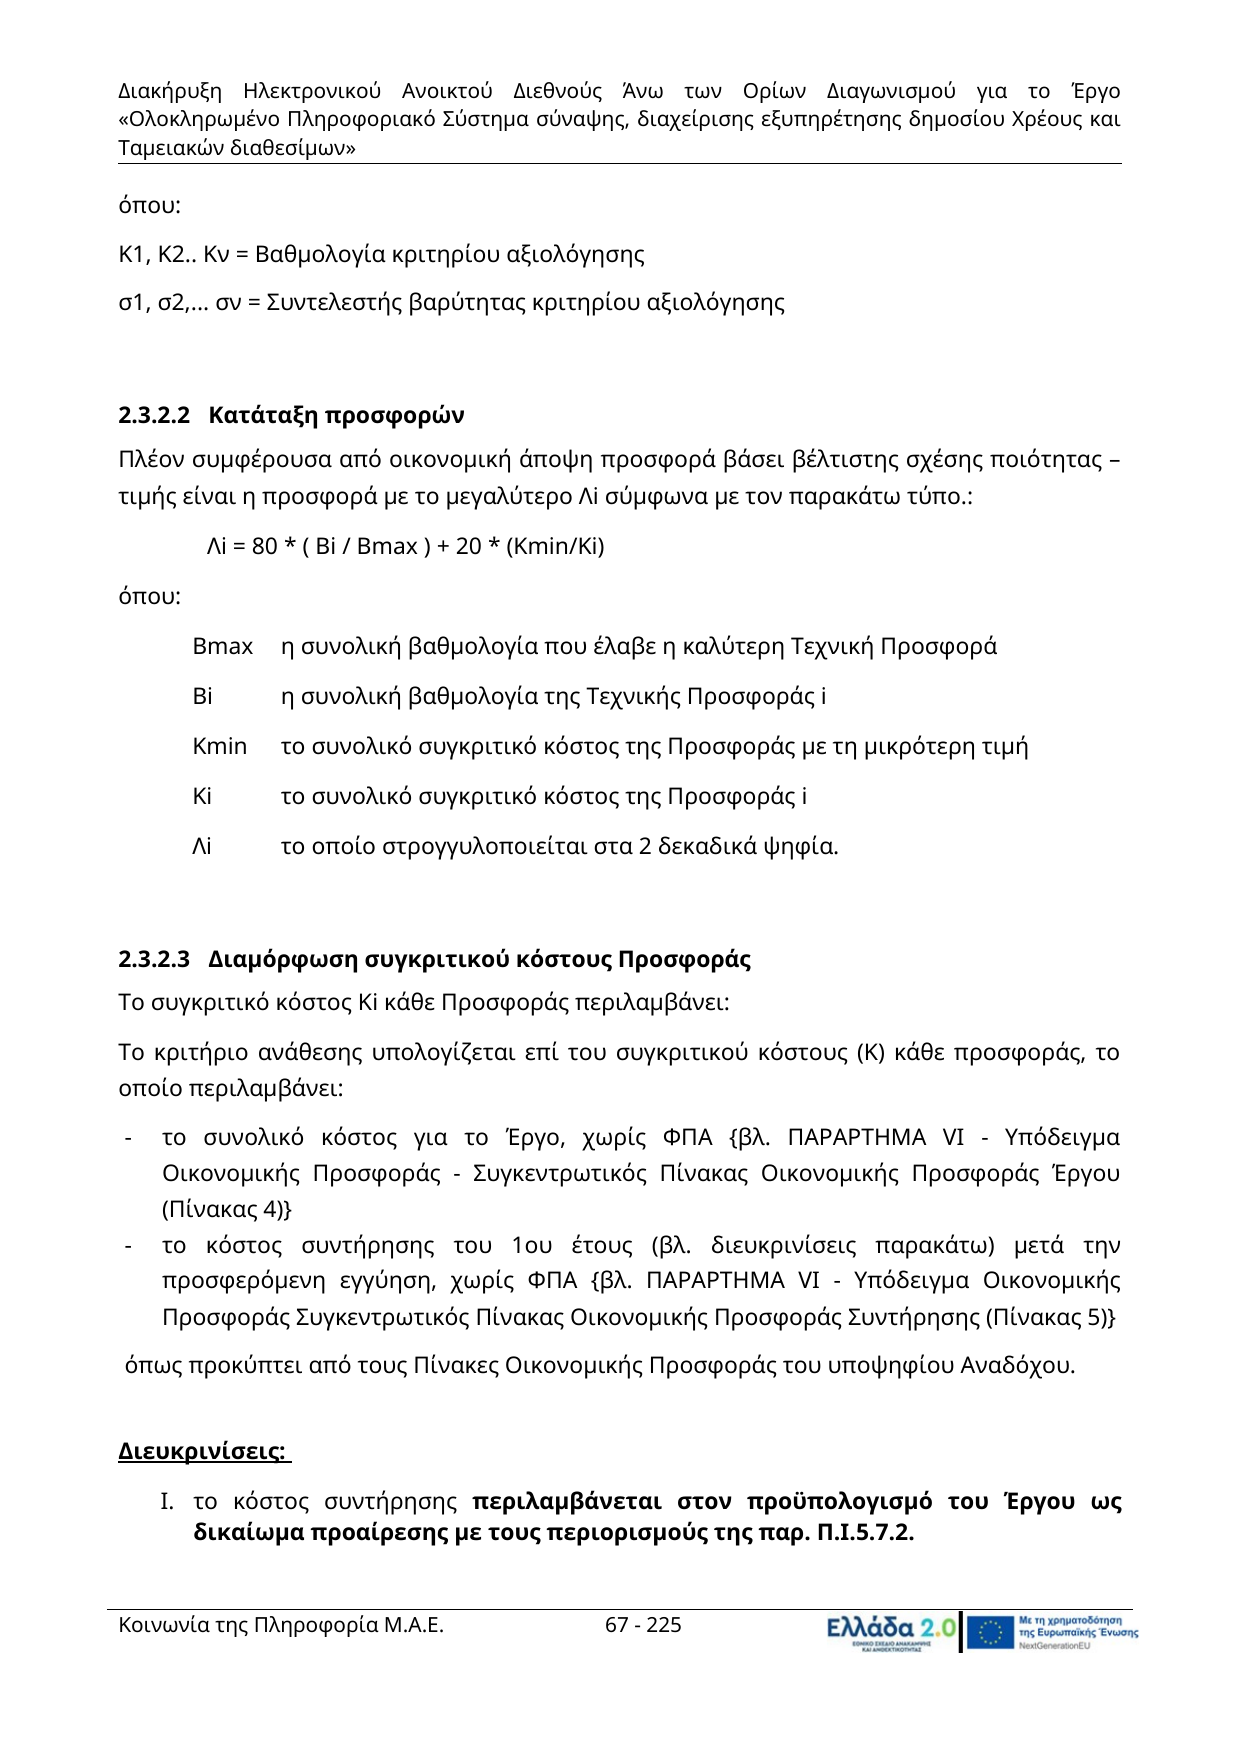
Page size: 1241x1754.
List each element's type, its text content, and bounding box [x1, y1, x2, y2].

subtitle Κατάταξη προσφορών [118, 399, 1122, 430]
text σ1, σ2,... σν = Συντελεστής βαρύτητας κριτηρίου αξιολόγησης [118, 286, 1122, 318]
list το κόστος συντήρησης περιλαμβάνεται στον προϋπολογισμό του Έργου ως δικαίωμα προαίρεσης με τους περιορισμούς της παρ. Π.Ι.5.7.2. [174, 1485, 1122, 1547]
text Βmax η συνολική βαθμολογία που έλαβε η καλύτερη Τεχνική Προσφορά [192, 630, 1122, 661]
text Λi = 80 * ( Βi / Βmax ) + 20 * (Kmin/Ki) [207, 530, 1122, 561]
text Kmin το συνολικό συγκριτικό κόστος της Προσφοράς με τη μικρότερη τιμή [192, 730, 1122, 761]
list το συνολικό κόστος για το Έργο, χωρίς ΦΠΑ {βλ. ΠΑΡΑΡΤΗΜΑ VI - Υπόδειγμα Οικονομικής Προσφοράς - Συγκεντρωτικός Πίνακας Οικονομικής Προσφοράς Έργου (Πίνακας 4)} [124, 1121, 1122, 1224]
text όπου: [118, 189, 1122, 221]
list το κόστος συντήρησης του 1ου έτους (βλ. διευκρινίσεις παρακάτω) μετά την προσφερόμενη εγγύηση, χωρίς ΦΠΑ {βλ. ΠΑΡΑΡΤΗΜΑ VI - Υπόδειγμα Οικονομικής Προσφοράς Συγκεντρωτικός Πίνακας Οικονομικής Προσφοράς Συντήρησης (Πίνακας 5)} [124, 1228, 1122, 1332]
text Το κριτήριο ανάθεσης υπολογίζεται επί του συγκριτικού κόστους (Κ) κάθε προσφοράς, το οποίο περιλαμβάνει: [118, 1036, 1122, 1103]
text Βi η συνολική βαθμολογία της Τεχνικής Προσφοράς i [192, 680, 1122, 711]
text Λi το οποίο στρογγυλοποιείται στα 2 δεκαδικά ψηφία. [192, 830, 1122, 861]
picture [826, 1611, 1143, 1653]
text Το συγκριτικό κόστος Κi κάθε Προσφοράς περιλαμβάνει: [118, 986, 1122, 1018]
text όπως προκύπτει από τους Πίνακες Οικονομικής Προσφοράς του υποψηφίου Αναδόχου. [124, 1349, 1122, 1380]
text Κ1, Κ2.. Κν = Βαθμολογία κριτηρίου αξιολόγησης [118, 238, 1122, 269]
text Διευκρινίσεις: [118, 1435, 1122, 1466]
text Κi το συνολικό συγκριτικό κόστος της Προσφοράς i [192, 780, 1122, 811]
text όπου: [118, 580, 1122, 611]
subtitle Διαμόρφωση συγκριτικού κόστους Προσφοράς [118, 943, 1122, 974]
text Πλέον συμφέρουσα από οικονομική άποψη προσφορά βάσει βέλτιστης σχέσης ποιότητας – τιμής είναι η προσφορά με το μεγαλύτερο Λi σύμφωνα με τον παρακάτω τύπο.: [118, 443, 1122, 511]
